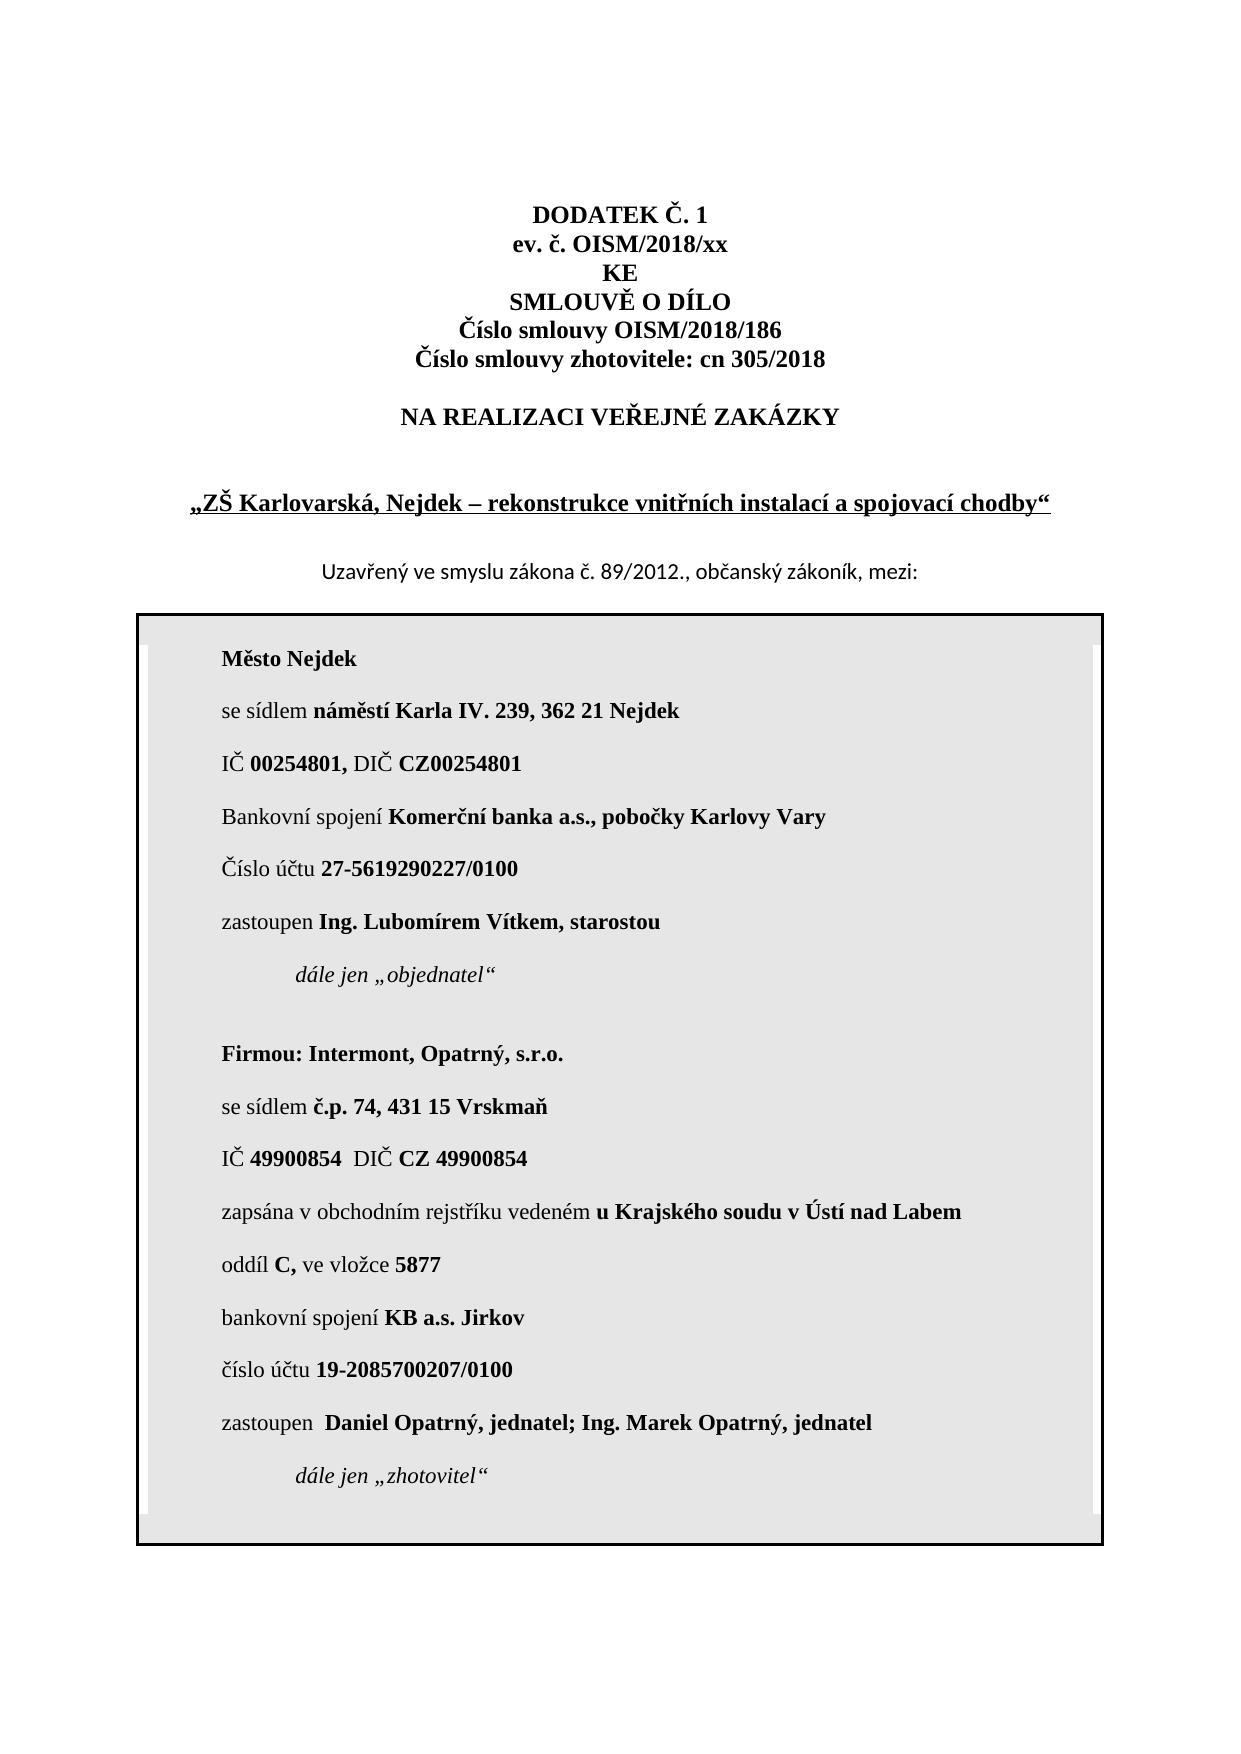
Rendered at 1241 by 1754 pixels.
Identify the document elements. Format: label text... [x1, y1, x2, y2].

text Bankovní spojení Komerční banka a.s., pobočky Karlovy Vary [148, 803, 1093, 829]
text Město Nejdek [148, 645, 1093, 671]
text dále jen „objednatel“ [148, 961, 1093, 987]
text Uzavřený ve smyslu zákona č. 89/2012., občanský zákoník, mezi: [148, 557, 1093, 585]
text Číslo smlouvy OISM/2018/186 [148, 315, 1093, 344]
text zastoupen Daniel Opatrný, jednatel; Ing. Marek Opatrný, jednatel [148, 1409, 1093, 1435]
text NA REALIZACI VEŘEJNÉ ZAKÁZKY [148, 402, 1093, 430]
text číslo účtu 19-2085700207/0100 [148, 1356, 1093, 1383]
text oddíl C, ve vložce 5877 [148, 1251, 1093, 1277]
text „ZŠ Karlovarská, Nejdek – rekonstrukce vnitřních instalací a spojovací chodby“ [148, 488, 1093, 517]
text KE [148, 258, 1093, 287]
text zastoupen Ing. Lubomírem Vítkem, starostou [148, 908, 1093, 934]
text Firmou: Intermont, Opatrný, s.r.o. [148, 1040, 1093, 1066]
text se sídlem č.p. 74, 431 15 Vrskmaň [148, 1093, 1093, 1119]
text DODATEK Č. 1 [148, 200, 1093, 229]
text IČ 49900854 DIČ CZ 49900854 [148, 1145, 1093, 1172]
text SMLOUVĚ O DÍLO [148, 287, 1093, 315]
text ev. č. OISM/2018/xx [148, 229, 1093, 258]
text Číslo smlouvy zhotovitele: cn 305/2018 [148, 344, 1093, 373]
text Číslo účtu 27-5619290227/0100 [148, 856, 1093, 882]
text bankovní spojení KB a.s. Jirkov [148, 1303, 1093, 1330]
text zapsána v obchodním rejstříku vedeném u Krajského soudu v Ústí nad Labem [148, 1198, 1093, 1224]
text IČ 00254801, DIČ CZ00254801 [148, 750, 1093, 776]
text dále jen „zhotovitel“ [148, 1462, 1093, 1488]
text se sídlem náměstí Karla IV. 239, 362 21 Nejdek [148, 697, 1093, 724]
